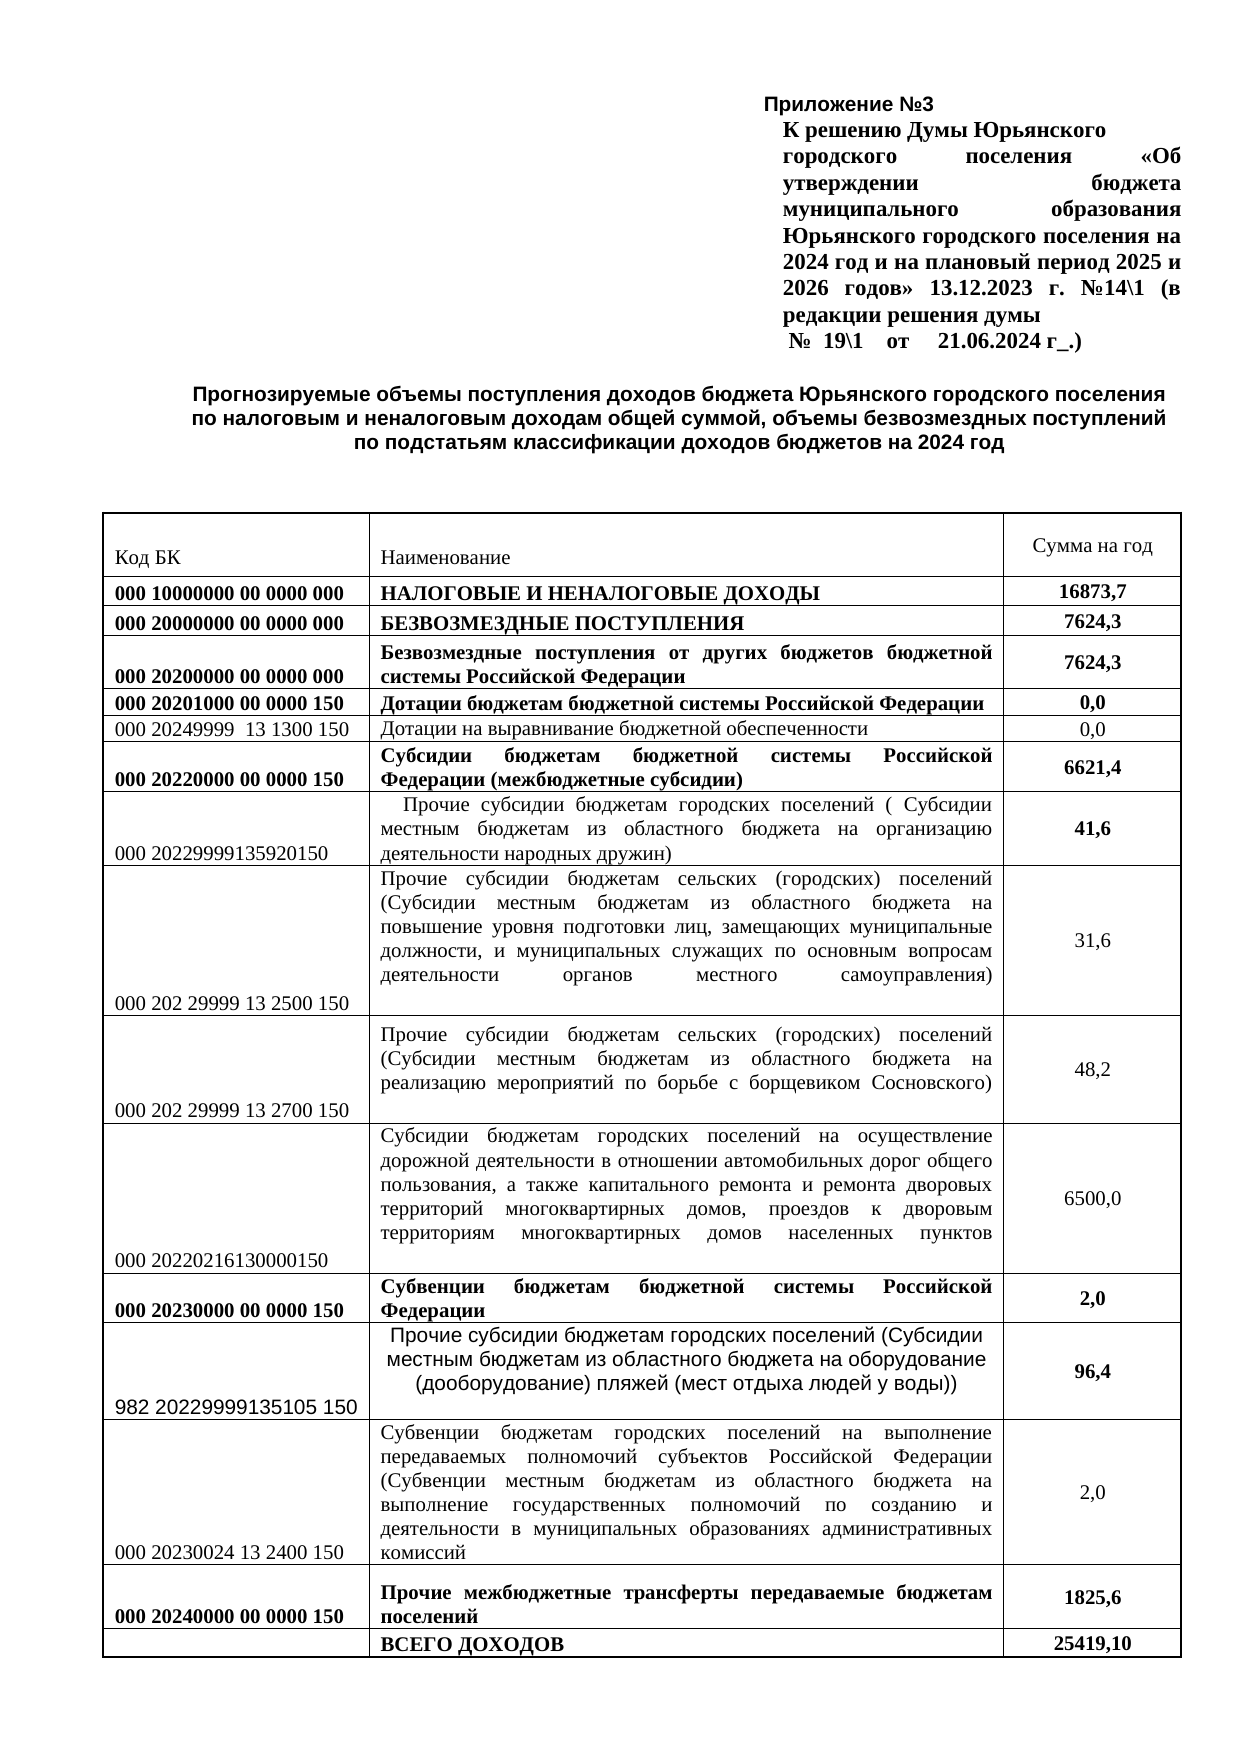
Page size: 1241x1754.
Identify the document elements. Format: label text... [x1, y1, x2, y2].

table_header Приложение №3 [176, 44, 1240, 116]
table_cell Дотации бюджетам бюджетной системы Российской Федерации [370, 689, 1003, 715]
table_cell Дотации на выравнивание бюджетной обеспеченности [370, 716, 1003, 741]
table_cell 0,0 [1004, 716, 1180, 741]
table_cell 000 20230000 00 0000 150 [104, 1274, 369, 1322]
table_cell Прочие субсидии бюджетам сельских (городских) поселений (Субсидии местным бюджетам из областного бюджета на повышение уровня подготовки лиц, замещающих муниципальные должности, и муниципальных служащих по основным вопросам деятельности органов местного самоуправления) [370, 866, 1003, 1014]
table_cell 96,4 [1004, 1323, 1180, 1419]
table_cell 000 20000000 00 0000 000 [104, 606, 369, 635]
table_cell 000 20201000 00 0000 150 [104, 689, 369, 715]
table_cell 000 20240000 00 0000 150 [104, 1565, 369, 1628]
table_cell 6621,4 [1004, 742, 1180, 791]
table_cell 6500,0 [1004, 1124, 1180, 1272]
table_cell 000 20230024 13 2400 150 [104, 1420, 369, 1564]
table_cell 2,0 [1004, 1274, 1180, 1322]
table_cell Прочие субсидии бюджетам городских поселений (Субсидии местным бюджетам из областного бюджета на оборудование (дооборудование) пляжей (мест отдыха людей у воды)) [370, 1323, 1003, 1419]
table_cell 48,2 [1004, 1016, 1180, 1122]
table_cell Прочие субсидии бюджетам городских поселений ( Субсидии местным бюджетам из областного бюджета на организацию деятельности народных дружин) [370, 792, 1003, 864]
table_cell 16873,7 [1004, 577, 1180, 605]
table_cell 41,6 [1004, 792, 1180, 864]
table_header Наименование [370, 514, 1003, 576]
table_cell БЕЗВОЗМЕЗДНЫЕ ПОСТУПЛЕНИЯ [370, 606, 1003, 635]
table_cell [104, 1629, 369, 1656]
table_cell 0,0 [1004, 689, 1180, 715]
table_cell 000 20220000 00 0000 150 [104, 742, 369, 791]
text Прогнозируемые объемы поступления доходов бюджета Юрьянского городского поселения по налоговым и неналоговым доходам общей суммой, объемы безвозмездных поступлений по подстатьям классификации доходов бюджетов на 2024 год [177, 382, 1181, 454]
table_cell 000 20200000 00 0000 000 [104, 636, 369, 688]
table_cell 982 20229999135105 150 [104, 1323, 369, 1419]
table_cell Субсидии бюджетам городских поселений на осуществление дорожной деятельности в отношении автомобильных дорог общего пользования, а также капитального ремонта и ремонта дворовых территорий многоквартирных домов, проездов к дворовым территориям многоквартирных домов населенных пунктов [370, 1124, 1003, 1272]
text К решению Думы Юрьянского [783, 116, 1181, 143]
table_cell 1825,6 [1004, 1565, 1180, 1628]
table_cell 000 202 29999 13 2700 150 [104, 1016, 369, 1122]
table_cell 31,6 [1004, 866, 1180, 1014]
table_cell Субсидии бюджетам бюджетной системы Российской Федерации (межбюджетные субсидии) [370, 742, 1003, 791]
table_cell 000 20220216130000150 [104, 1124, 369, 1272]
table_cell 25419,10 [1004, 1629, 1180, 1656]
table_cell 7624,3 [1004, 636, 1180, 688]
table_cell Безвозмездные поступления от других бюджетов бюджетной системы Российской Федерации [370, 636, 1003, 688]
table_cell 7624,3 [1004, 606, 1180, 635]
table_cell 000 20249999 13 1300 150 [104, 716, 369, 741]
table_cell Прочие межбюджетные трансферты передаваемые бюджетам поселений [370, 1565, 1003, 1628]
table_cell 000 202 29999 13 2500 150 [104, 866, 369, 1014]
table_cell НАЛОГОВЫЕ И НЕНАЛОГОВЫЕ ДОХОДЫ [370, 577, 1003, 605]
text городского поселения «Об утверждении бюджета муниципального образования Юрьянского городского поселения на 2024 год и на плановый период 2025 и 2026 годов» 13.12.2023 г. №14\1 (в редакции решения думы [783, 143, 1181, 327]
table_cell Субвенции бюджетам городских поселений на выполнение передаваемых полномочий субъектов Российской Федерации (Субвенции местным бюджетам из областного бюджета на выполнение государственных полномочий по созданию и деятельности в муниципальных образованиях административных комиссий [370, 1420, 1003, 1564]
table_cell 000 10000000 00 0000 000 [104, 577, 369, 605]
table_cell 2,0 [1004, 1420, 1180, 1564]
table_cell Субвенции бюджетам бюджетной системы Российской Федерации [370, 1274, 1003, 1322]
table_header Код БК [104, 514, 369, 576]
table_cell 000 20229999135920150 [104, 792, 369, 864]
table_header Сумма на год [1004, 514, 1180, 576]
table_cell ВСЕГО ДОХОДОВ [370, 1629, 1003, 1656]
text № 19\1 от 21.06.2024 г_.) [783, 327, 1181, 353]
table_cell Прочие субсидии бюджетам сельских (городских) поселений (Субсидии местным бюджетам из областного бюджета на реализацию мероприятий по борьбе с борщевиком Сосновского) [370, 1016, 1003, 1122]
